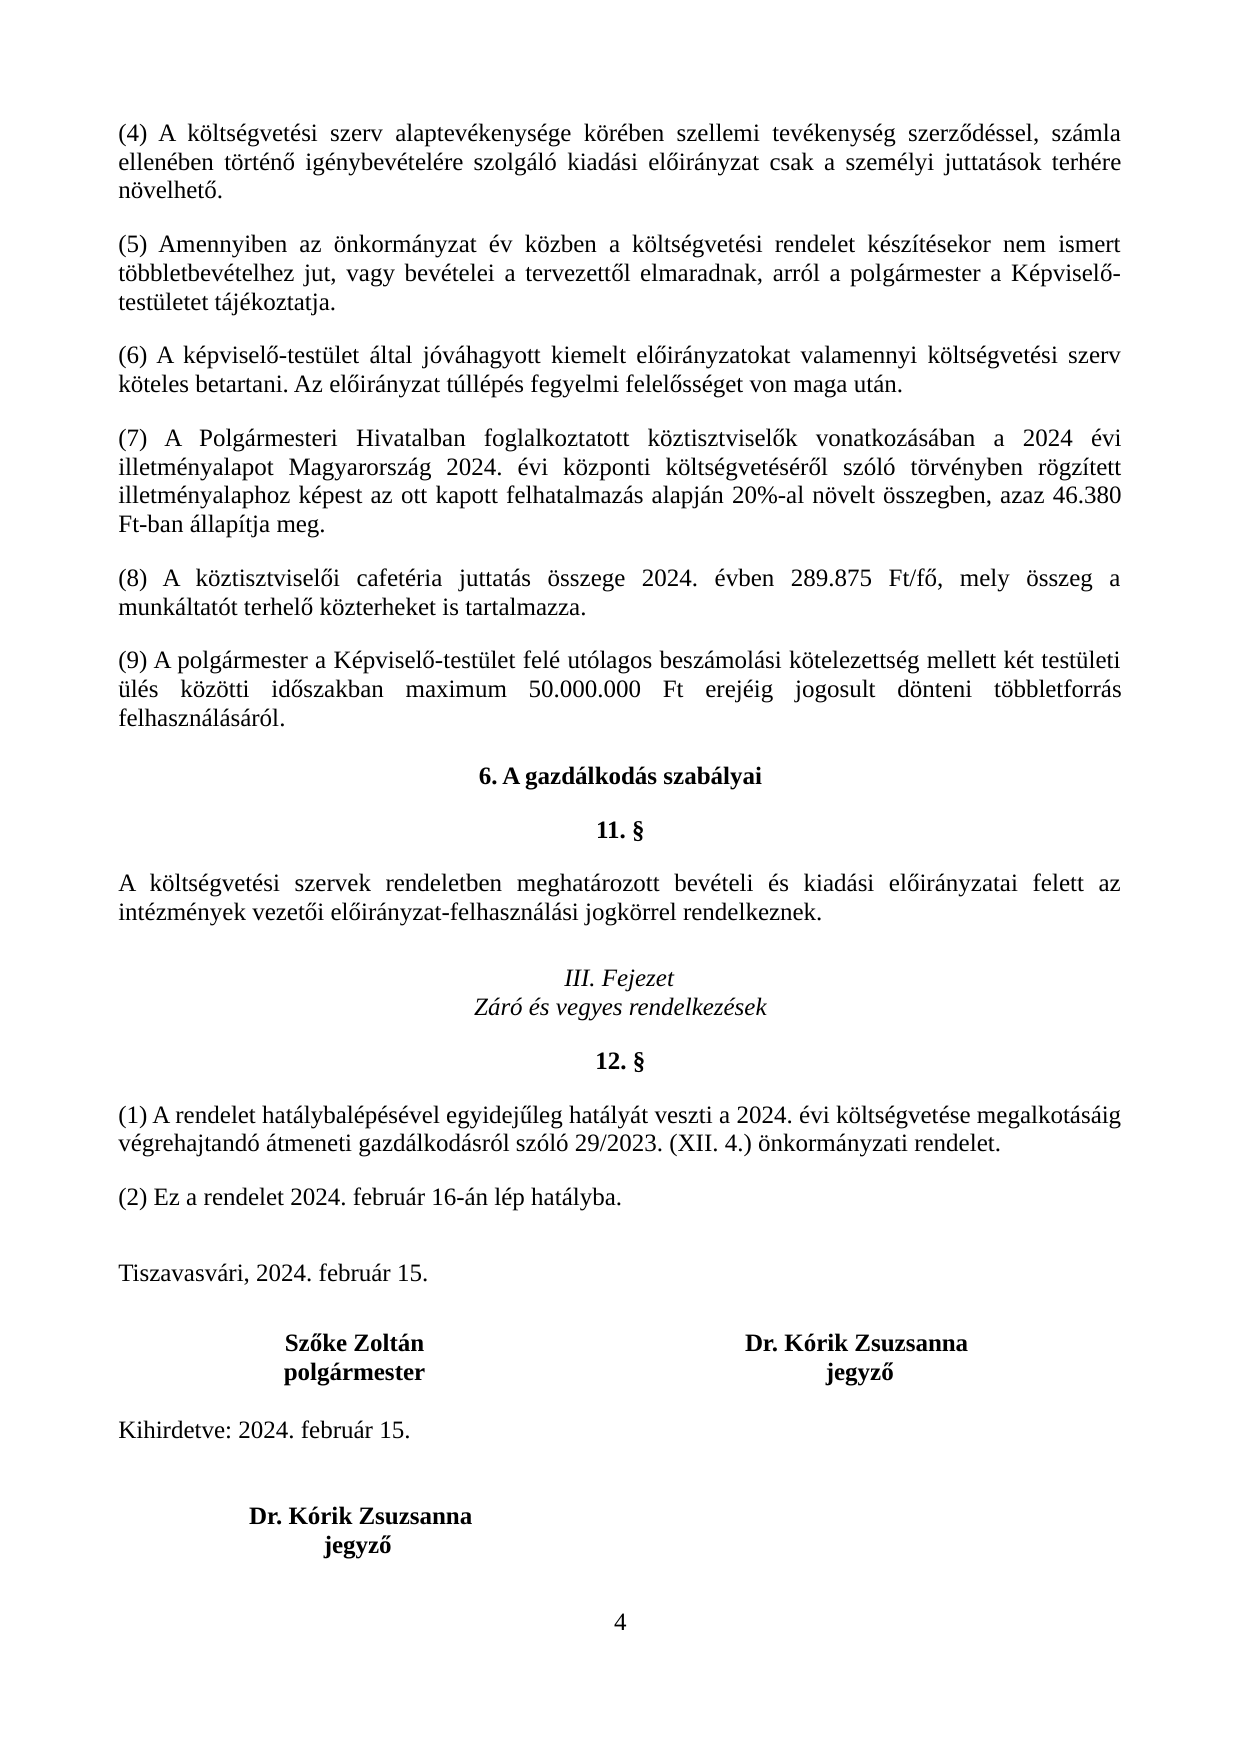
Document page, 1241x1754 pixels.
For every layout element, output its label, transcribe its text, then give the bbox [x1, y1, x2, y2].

text III. Fejezet [118, 963, 1122, 992]
text (1) A rendelet hatálybalépésével egyidejűleg hatályát veszti a 2024. évi költségvetése megalkotásáig végrehajtandó átmeneti gazdálkodásról szóló 29/2023. (XII. 4.) önkormányzati rendelet. [118, 1100, 1122, 1157]
text jegyző [118, 1530, 1122, 1558]
text Kihirdetve: 2024. február 15. [118, 1415, 1122, 1443]
text A költségvetési szervek rendeletben meghatározott bevételi és kiadási előirányzatai felett az intézmények vezetői előirányzat-felhasználási jogkörrel rendelkeznek. [118, 868, 1122, 926]
text (4) A költségvetési szerv alaptevékenysége körében szellemi tevékenység szerződéssel, számla ellenében történő igénybevételére szolgáló kiadási előirányzat csak a személyi juttatások terhére növelhető. [118, 118, 1122, 204]
text Dr. Kórik Zsuzsanna [118, 1501, 1122, 1530]
text (7) A Polgármesteri Hivatalban foglalkoztatott köztisztviselők vonatkozásában a 2024 évi illetményalapot Magyarország 2024. évi központi költségvetéséről szóló törvényben rögzített illetményalaphoz képest az ott kapott felhatalmazás alapján 20%-al növelt összegben, azaz 46.380 Ft-ban állapítja meg. [118, 423, 1122, 538]
text 12. § [118, 1046, 1122, 1075]
text (8) A köztisztviselői cafetéria juttatás összege 2024. évben 289.875 Ft/fő, mely összeg a munkáltatót terhelő közterheket is tartalmazza. [118, 563, 1122, 621]
text Záró és vegyes rendelkezések [118, 992, 1122, 1021]
text (5) Amennyiben az önkormányzat év közben a költségvetési rendelet készítésekor nem ismert többletbevételhez jut, vagy bevételei a tervezettől elmaradnak, arról a polgármester a Képviselő-testületet tájékoztatja. [118, 229, 1122, 316]
text Tiszavasvári, 2024. február 15. [118, 1258, 1122, 1287]
text (9) A polgármester a Képviselő-testület felé utólagos beszámolási kötelezettség mellett két testületi ülés közötti időszakban maximum 50.000.000 Ft erejéig jogosult dönteni többletforrás felhasználásáról. [118, 646, 1122, 732]
text (2) Ez a rendelet 2024. február 16-án lép hatályba. [118, 1182, 1122, 1211]
text 6. A gazdálkodás szabályai [118, 761, 1122, 790]
text polgármester jegyző [118, 1357, 1122, 1386]
text 11. § [118, 815, 1122, 843]
text Szőke Zoltán Dr. Kórik Zsuzsanna [118, 1328, 1122, 1357]
text (6) A képviselő-testület által jóváhagyott kiemelt előirányzatokat valamennyi költségvetési szerv köteles betartani. Az előirányzat túllépés fegyelmi felelősséget von maga után. [118, 341, 1122, 398]
